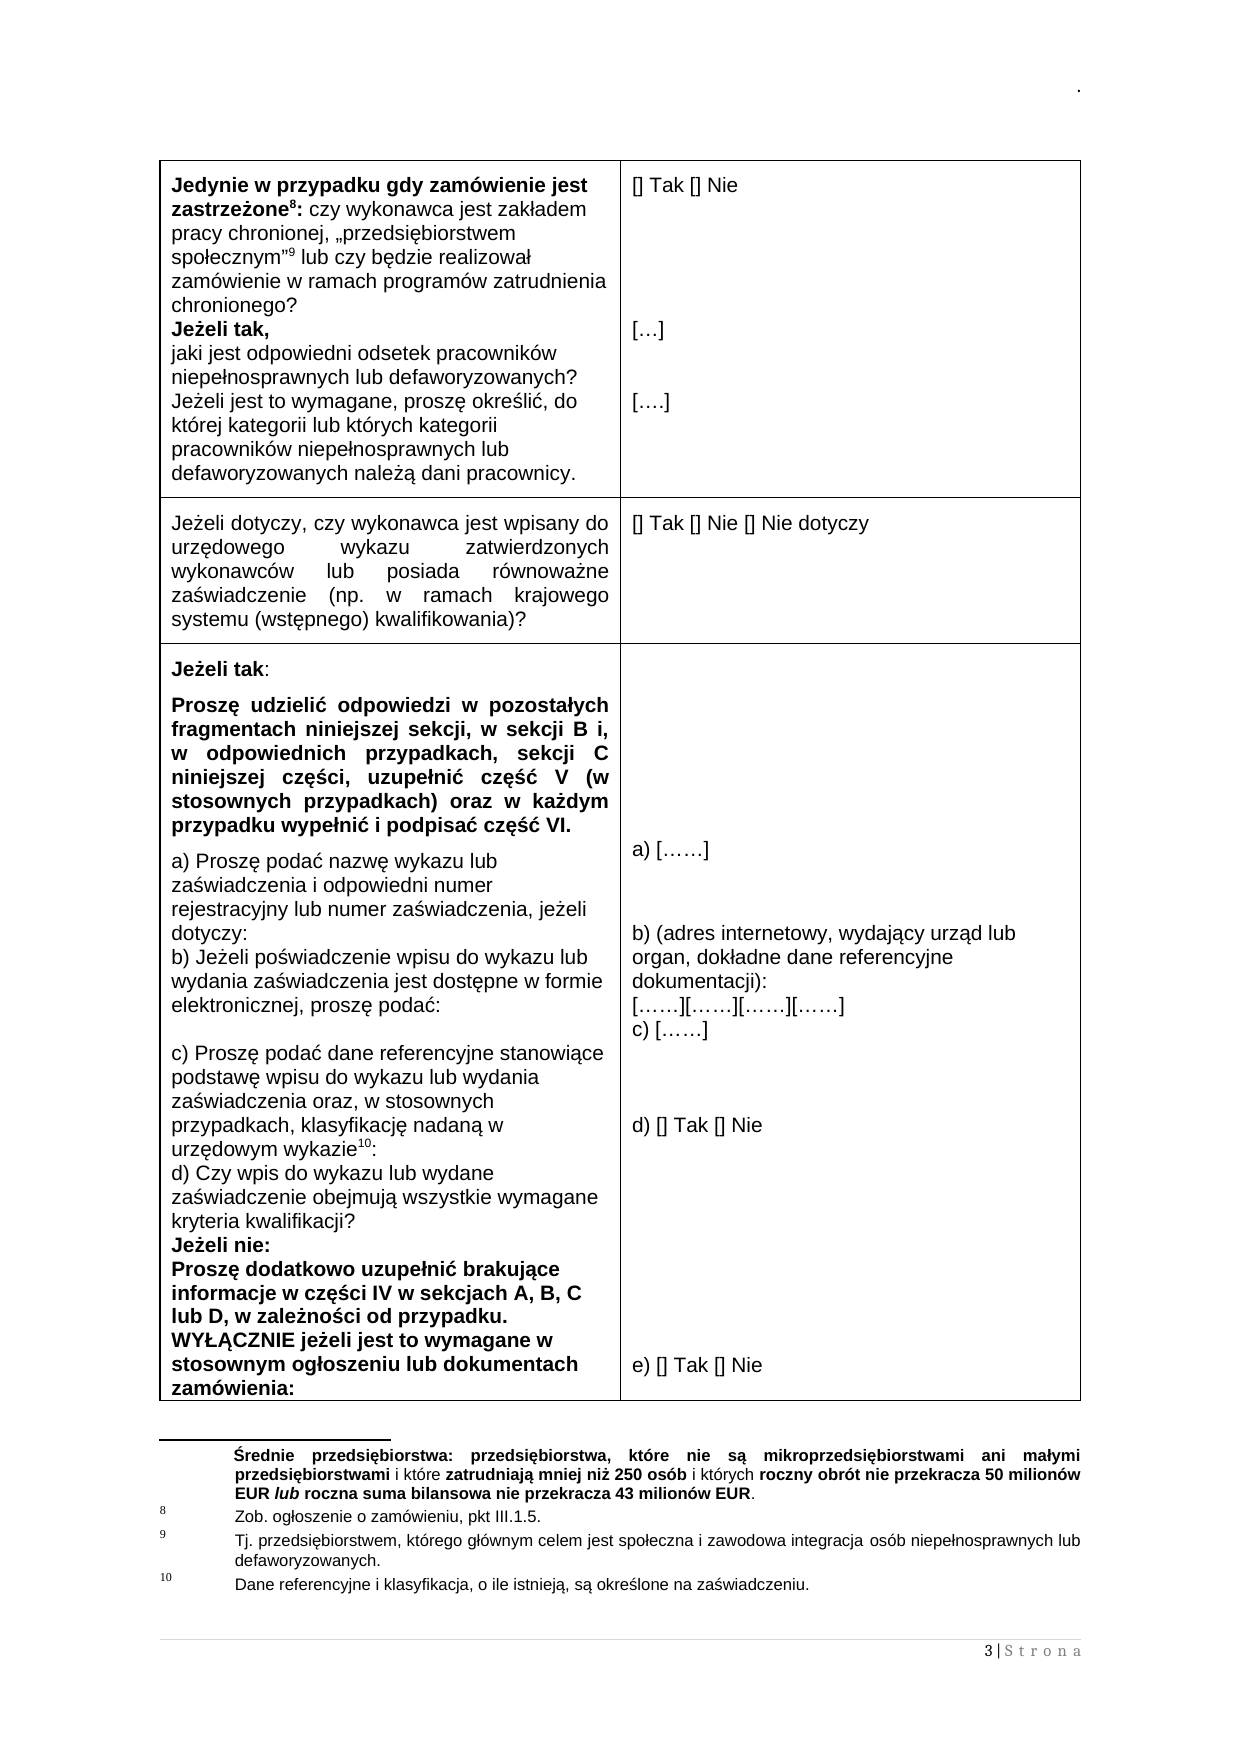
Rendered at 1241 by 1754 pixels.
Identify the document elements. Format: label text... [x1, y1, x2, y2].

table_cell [621, 644, 1080, 1400]
table_cell [] Tak [] Nie [] Nie dotyczy [621, 498, 1080, 643]
table_cell Jedynie w przypadku gdy zamówienie jest zastrzeżone: czy wykonawca jest zakładem pracy chronionej, „przedsiębiorstwem społecznym” lub czy będzie realizował zamówienie w ramach programów zatrudnienia chronionego? Jeżeli tak, jaki jest odpowiedni odsetek pracowników niepełnosprawnych lub defaworyzowanych? Jeżeli jest to wymagane, proszę określić, do której kategorii lub których kategorii pracowników niepełnosprawnych lub defaworyzowanych należą dani pracownicy. [161, 161, 620, 497]
table_cell [] Tak [] Nie […] [….] [621, 161, 1080, 497]
table_cell Jeżeli dotyczy, czy wykonawca jest wpisany do urzędowego wykazu zatwierdzonych wykonawców lub posiada równoważne zaświadczenie (np. w ramach krajowego systemu (wstępnego) kwalifikowania)? [161, 498, 620, 643]
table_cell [161, 644, 620, 1400]
